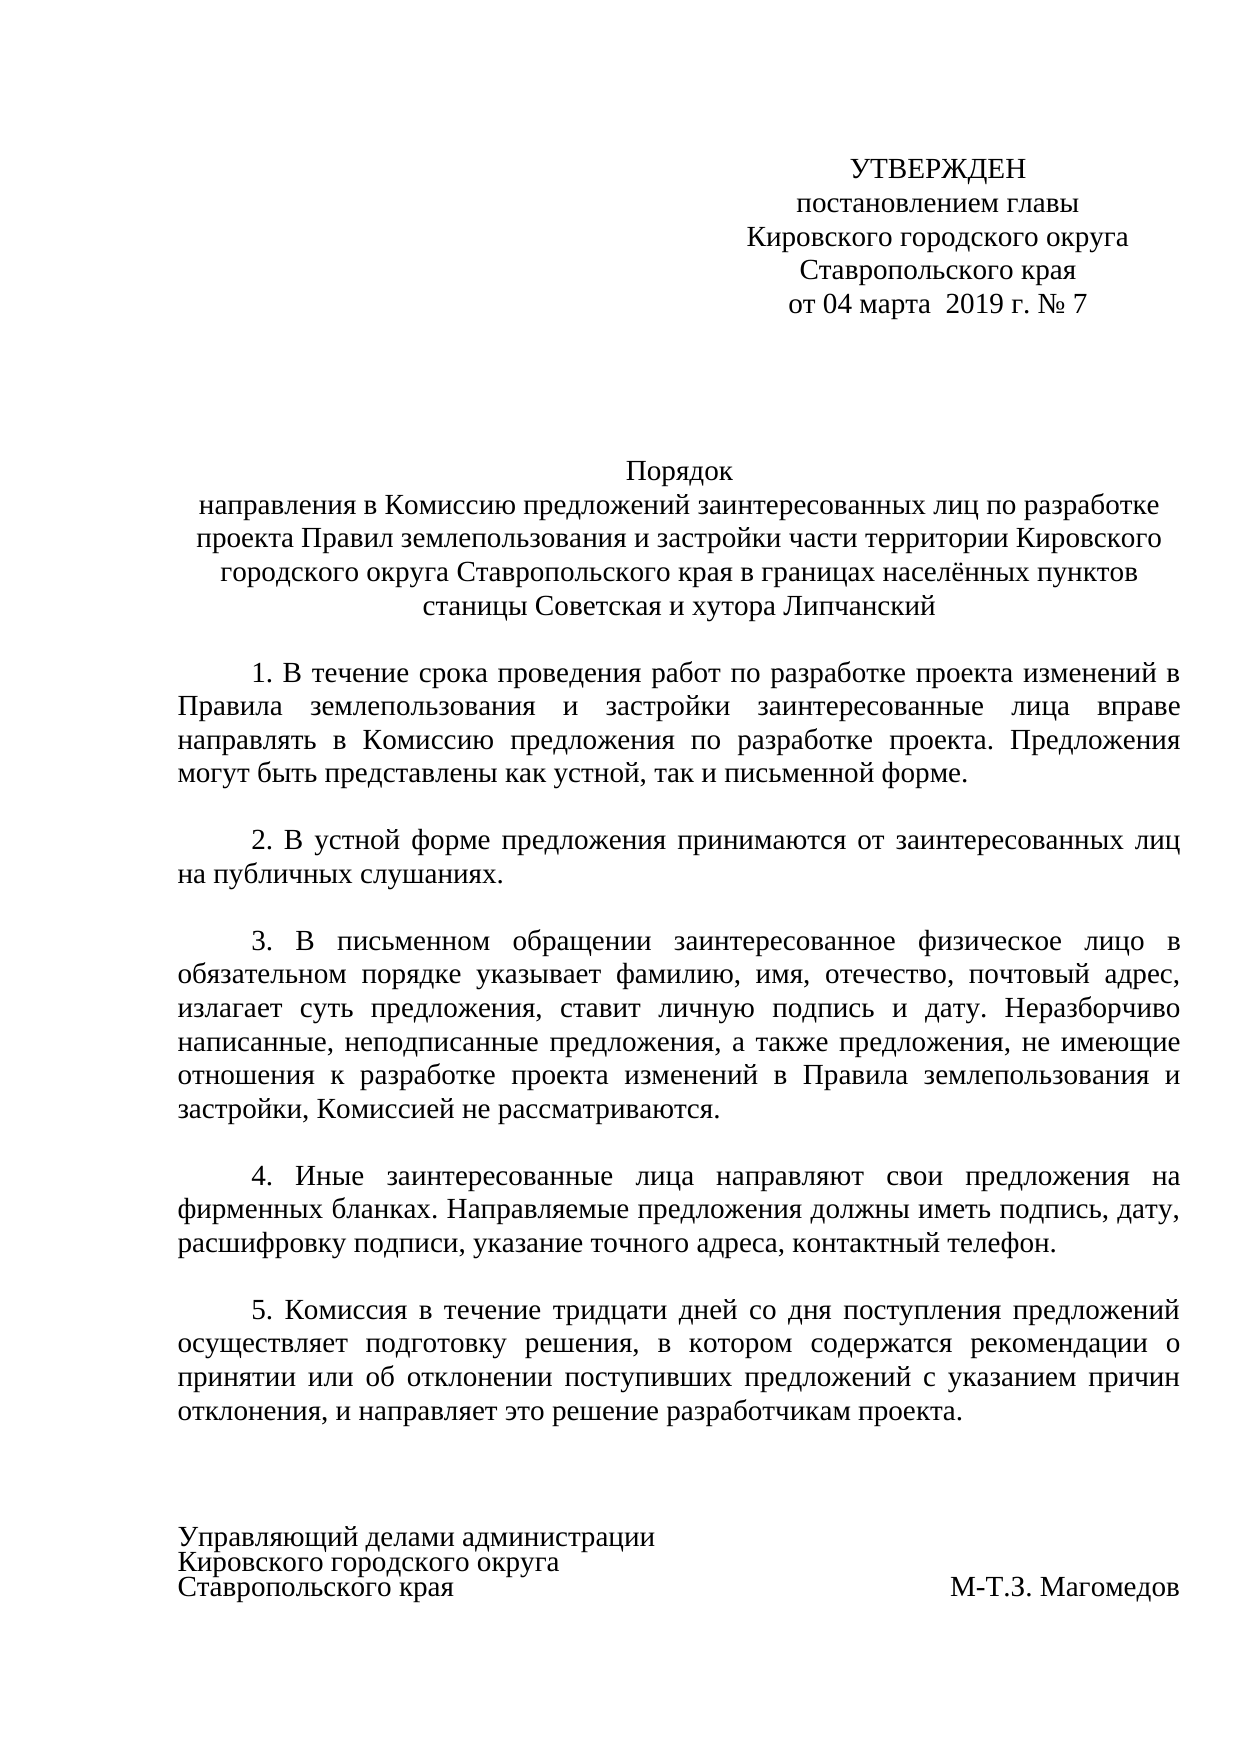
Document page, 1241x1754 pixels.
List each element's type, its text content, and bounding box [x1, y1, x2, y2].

text 2. В устной форме предложения принимаются от заинтересованных лиц на публичных слушаниях. [177, 822, 1181, 889]
text 4. Иные заинтересованные лица направляют свои предложения на фирменных бланках. Направляемые предложения должны иметь подпись, дату, расшифровку подписи, указание точного адреса, контактный телефон. [177, 1158, 1181, 1258]
text постановлением главы [177, 185, 1181, 219]
text 1. В течение срока проведения работ по разработке проекта изменений в Правила землепользования и застройки заинтересованные лица вправе направлять в Комиссию предложения по разработке проекта. Предложения могут быть представлены как устной, так и письменной форме. [177, 655, 1181, 789]
text Ставропольского края [177, 252, 1181, 286]
text Кировского городского округа [177, 219, 1181, 252]
text Порядок [177, 453, 1181, 487]
text от 04 марта 2019 г. № 7 [177, 286, 1181, 319]
text Управляющий делами администрации [177, 1527, 1181, 1552]
text 5. Комиссия в течение тридцати дней со дня поступления предложений осуществляет подготовку решения, в котором содержатся рекомендации о принятии или об отклонении поступивших предложений с указанием причин отклонения, и направляет это решение разработчикам проекта. [177, 1292, 1181, 1426]
text УТВЕРЖДЕН [177, 152, 1181, 185]
text 3. В письменном обращении заинтересованное физическое лицо в обязательном порядке указывает фамилию, имя, отечество, почтовый адрес, излагает суть предложения, ставит личную подпись и дату. Неразборчиво написанные, неподписанные предложения, а также предложения, не имеющие отношения к разработке проекта изменений в Правила землепользования и застройки, Комиссией не рассматриваются. [177, 923, 1181, 1124]
text Ставропольского края М-Т.З. Магомедов [177, 1577, 1181, 1602]
text Кировского городского округа [177, 1552, 1181, 1577]
text направления в Комиссию предложений заинтересованных лиц по разработке проекта Правил землепользования и застройки части территории Кировского городского округа Ставропольского края в границах населённых пунктов станицы Советская и хутора Липчанский [177, 487, 1181, 621]
